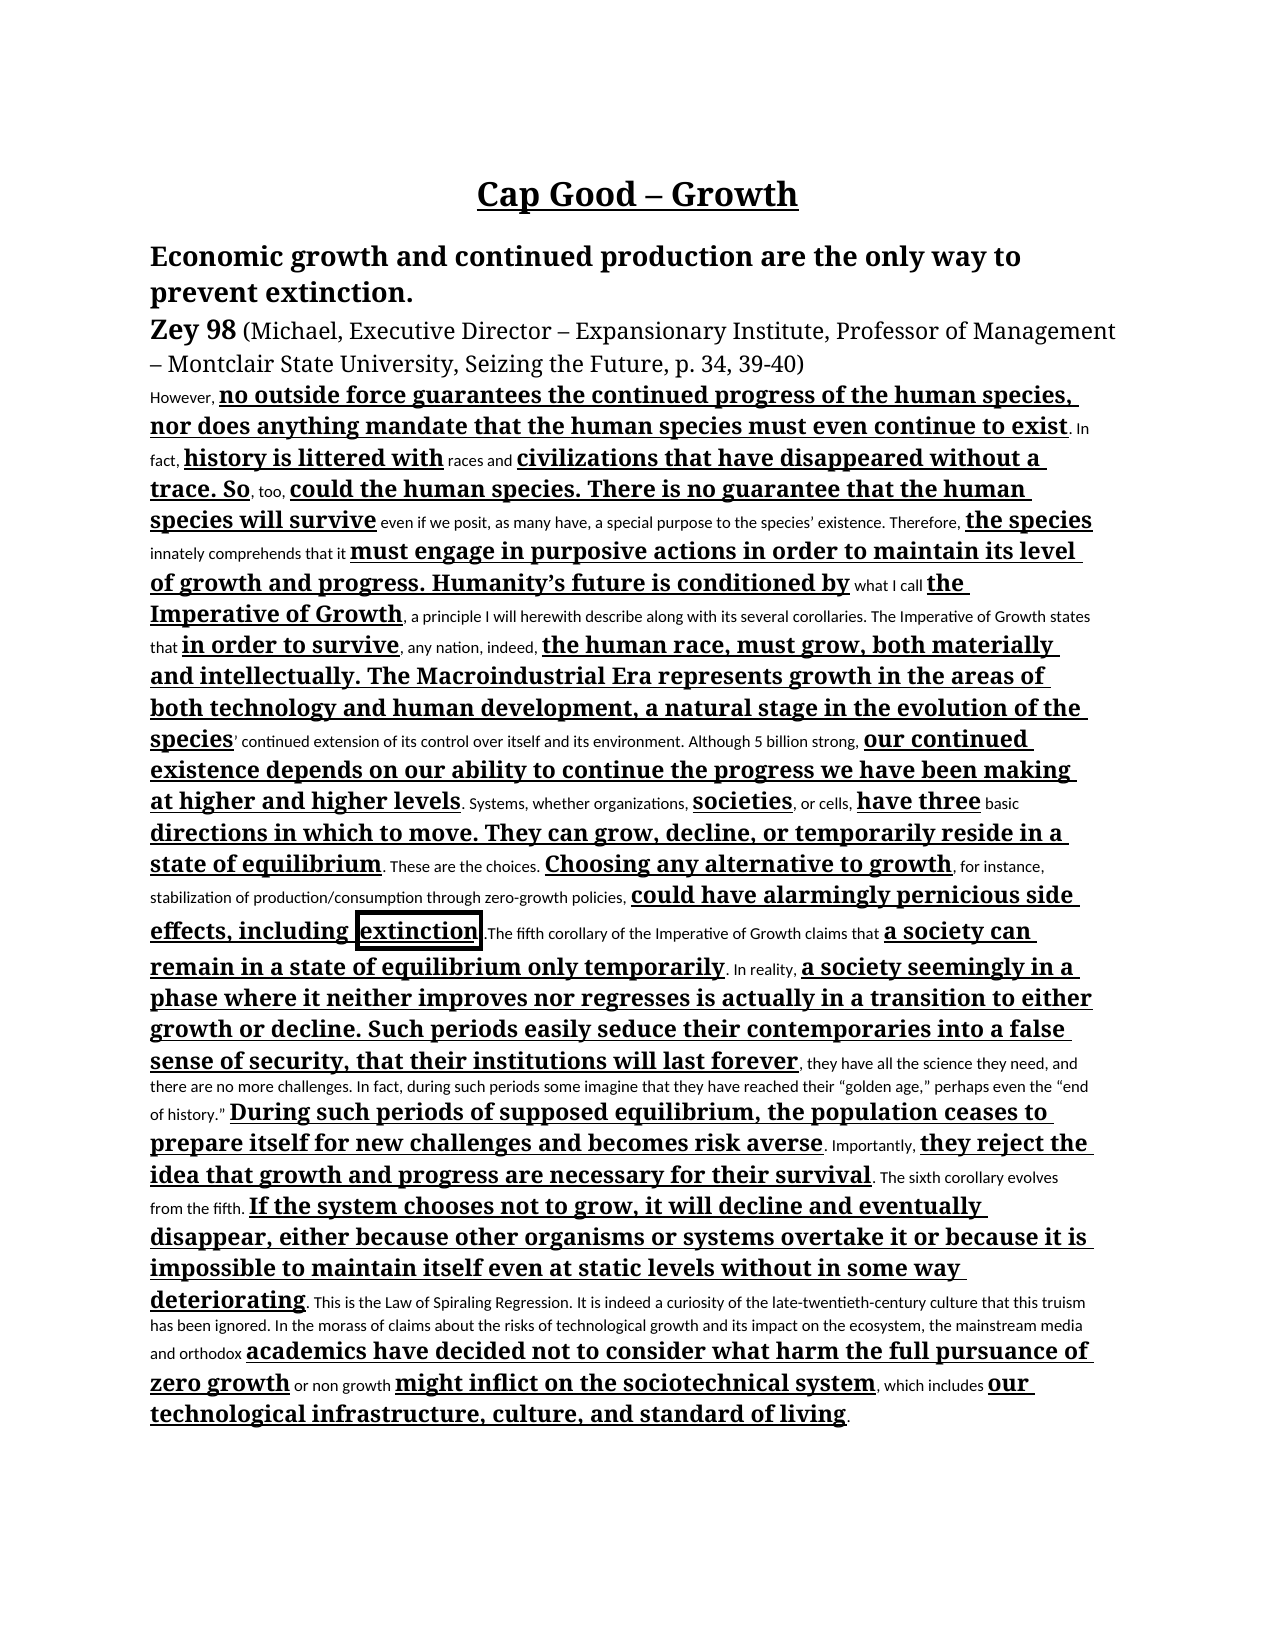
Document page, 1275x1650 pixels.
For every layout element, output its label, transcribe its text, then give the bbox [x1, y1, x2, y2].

text However, no outside force guarantees the continued progress of the human species, nor does anything mandate that the human species must even continue to exist. In fact, history is littered with races and civilizations that have disappeared without a trace. So, too, could the human species. There is no guarantee that the human species will survive even if we posit, as many have, a special purpose to the species’ existence. Therefore, the species innately comprehends that it must engage in purposive actions in order to maintain its level of growth and progress. Humanity’s future is conditioned by what I call the Imperative of Growth, a principle I will herewith describe along with its several corollaries. The Imperative of Growth states that in order to survive, any nation, indeed, the human race, must grow, both materially and intellectually. The Macroindustrial Era represents growth in the areas of both technology and human development, a natural stage in the evolution of the species’ continued extension of its control over itself and its environment. Although 5 billion strong, our continued existence depends on our ability to continue the progress we have been making at higher and higher levels. Systems, whether organizations, societies, or cells, have three basic directions in which to move. They can grow, decline, or temporarily reside in a state of equilibrium. These are the choices. Choosing any alternative to growth, for instance, stabilization of production/consumption through zero-growth policies, could have alarmingly pernicious side effects, including extinction.The fifth corollary of the Imperative of Growth claims that a society can remain in a state of equilibrium only temporarily. In reality, a society seemingly in a phase where it neither improves nor regresses is actually in a transition to either growth or decline. Such periods easily seduce their contemporaries into a false sense of security, that their institutions will last forever, they have all the science they need, and there are no more challenges. In fact, during such periods some imagine that they have reached their “golden age,” perhaps even the “end of history.” During such periods of supposed equilibrium, the population ceases to prepare itself for new challenges and becomes risk averse. Importantly, they reject the idea that growth and progress are necessary for their survival. The sixth corollary evolves from the fifth. If the system chooses not to grow, it will decline and eventually disappear, either because other organisms or systems overtake it or because it is impossible to maintain itself even at static levels without in some way deteriorating. This is the Law of Spiraling Regression. It is indeed a curiosity of the late-twentieth-century culture that this truism has been ignored. In the morass of claims about the risks of technological growth and its impact on the ecosystem, the mainstream media and orthodox academics have decided not to consider what harm the full pursuance of zero growth or non growth might inflict on the sociotechnical system, which includes our technological infrastructure, culture, and standard of living. [150, 379, 1095, 1429]
text Zey 98 (Michael, Executive Director – Expansionary Institute, Professor of Management – Montclair State University, Seizing the Future, p. 34, 39-40) [150, 311, 1125, 379]
subtitle Economic growth and continued production are the only way to prevent extinction. [150, 237, 1125, 311]
subtitle Cap Good – Growth [150, 171, 1125, 216]
